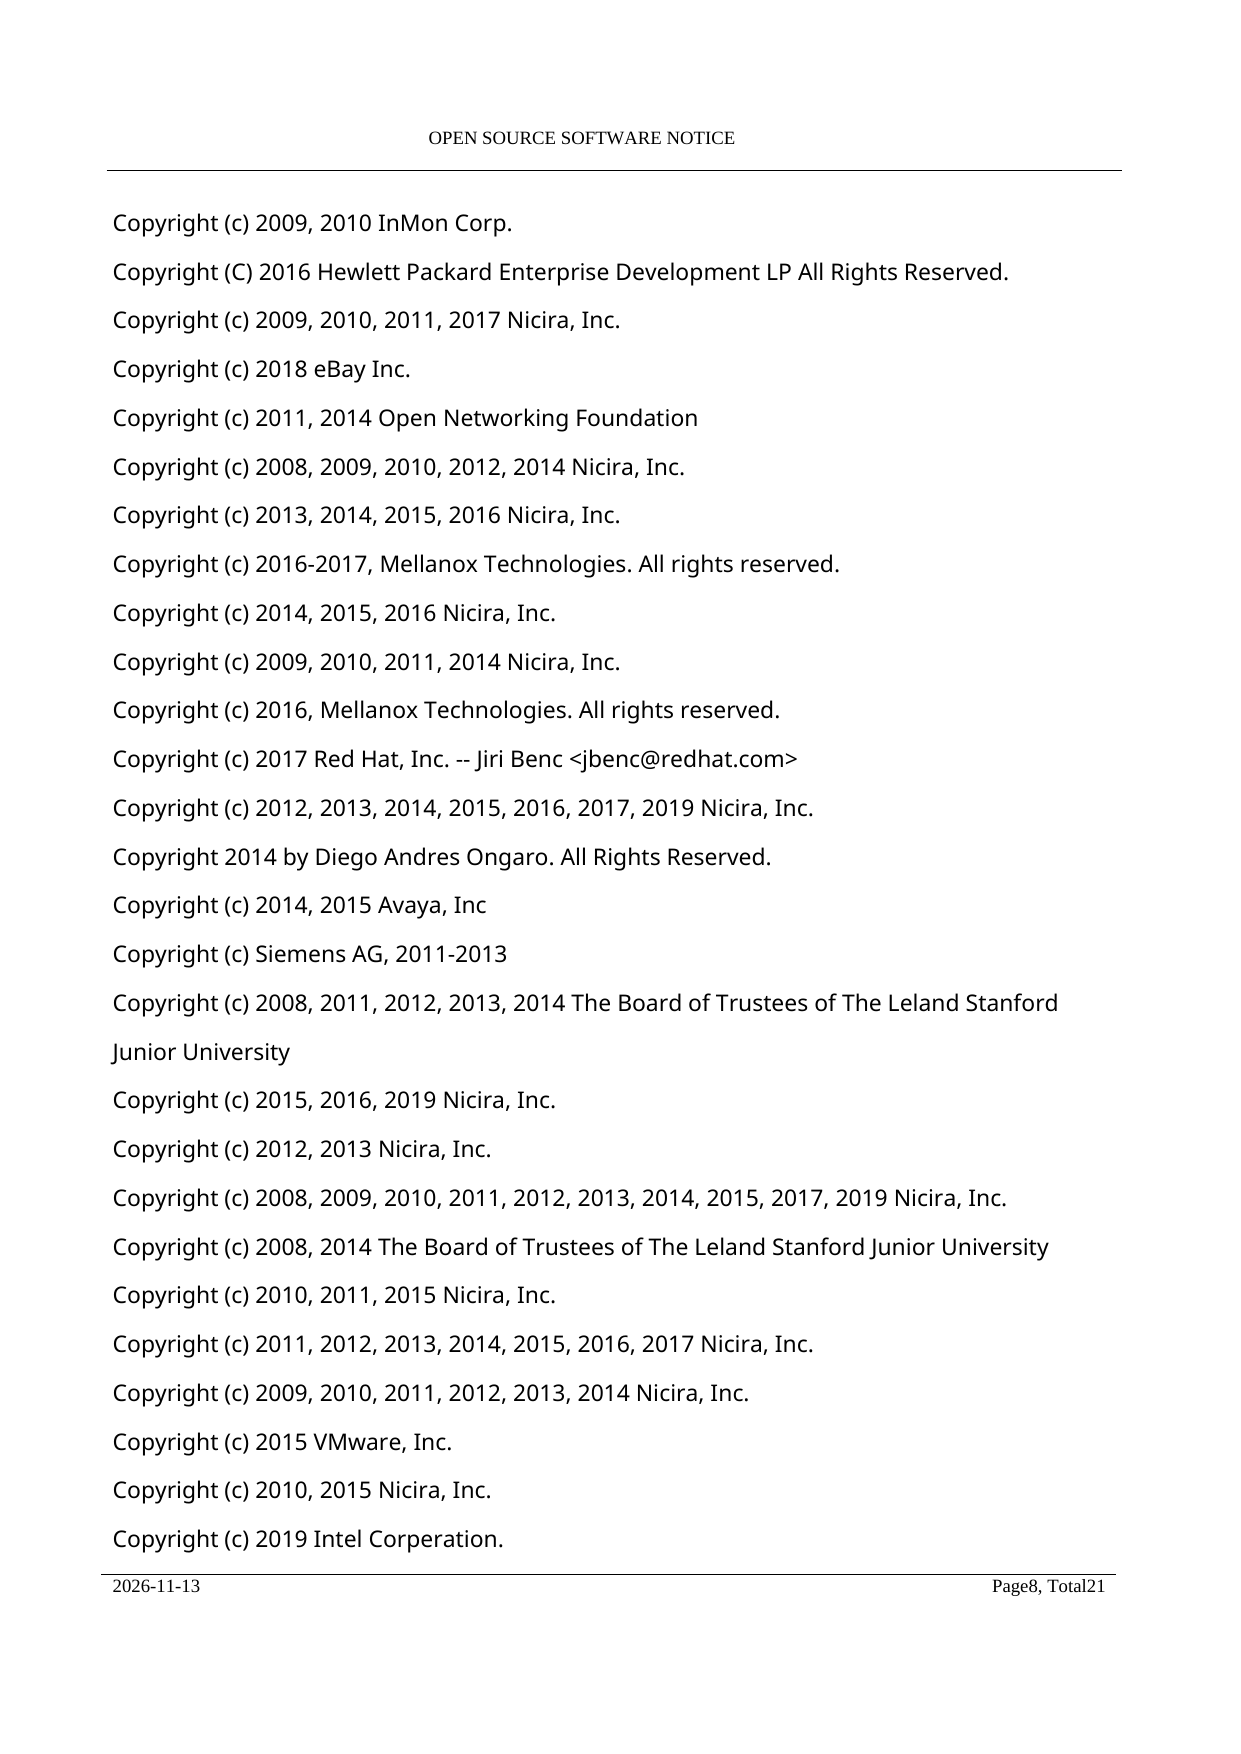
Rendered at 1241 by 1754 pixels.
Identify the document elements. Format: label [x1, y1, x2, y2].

text [112, 206, 1128, 1555]
